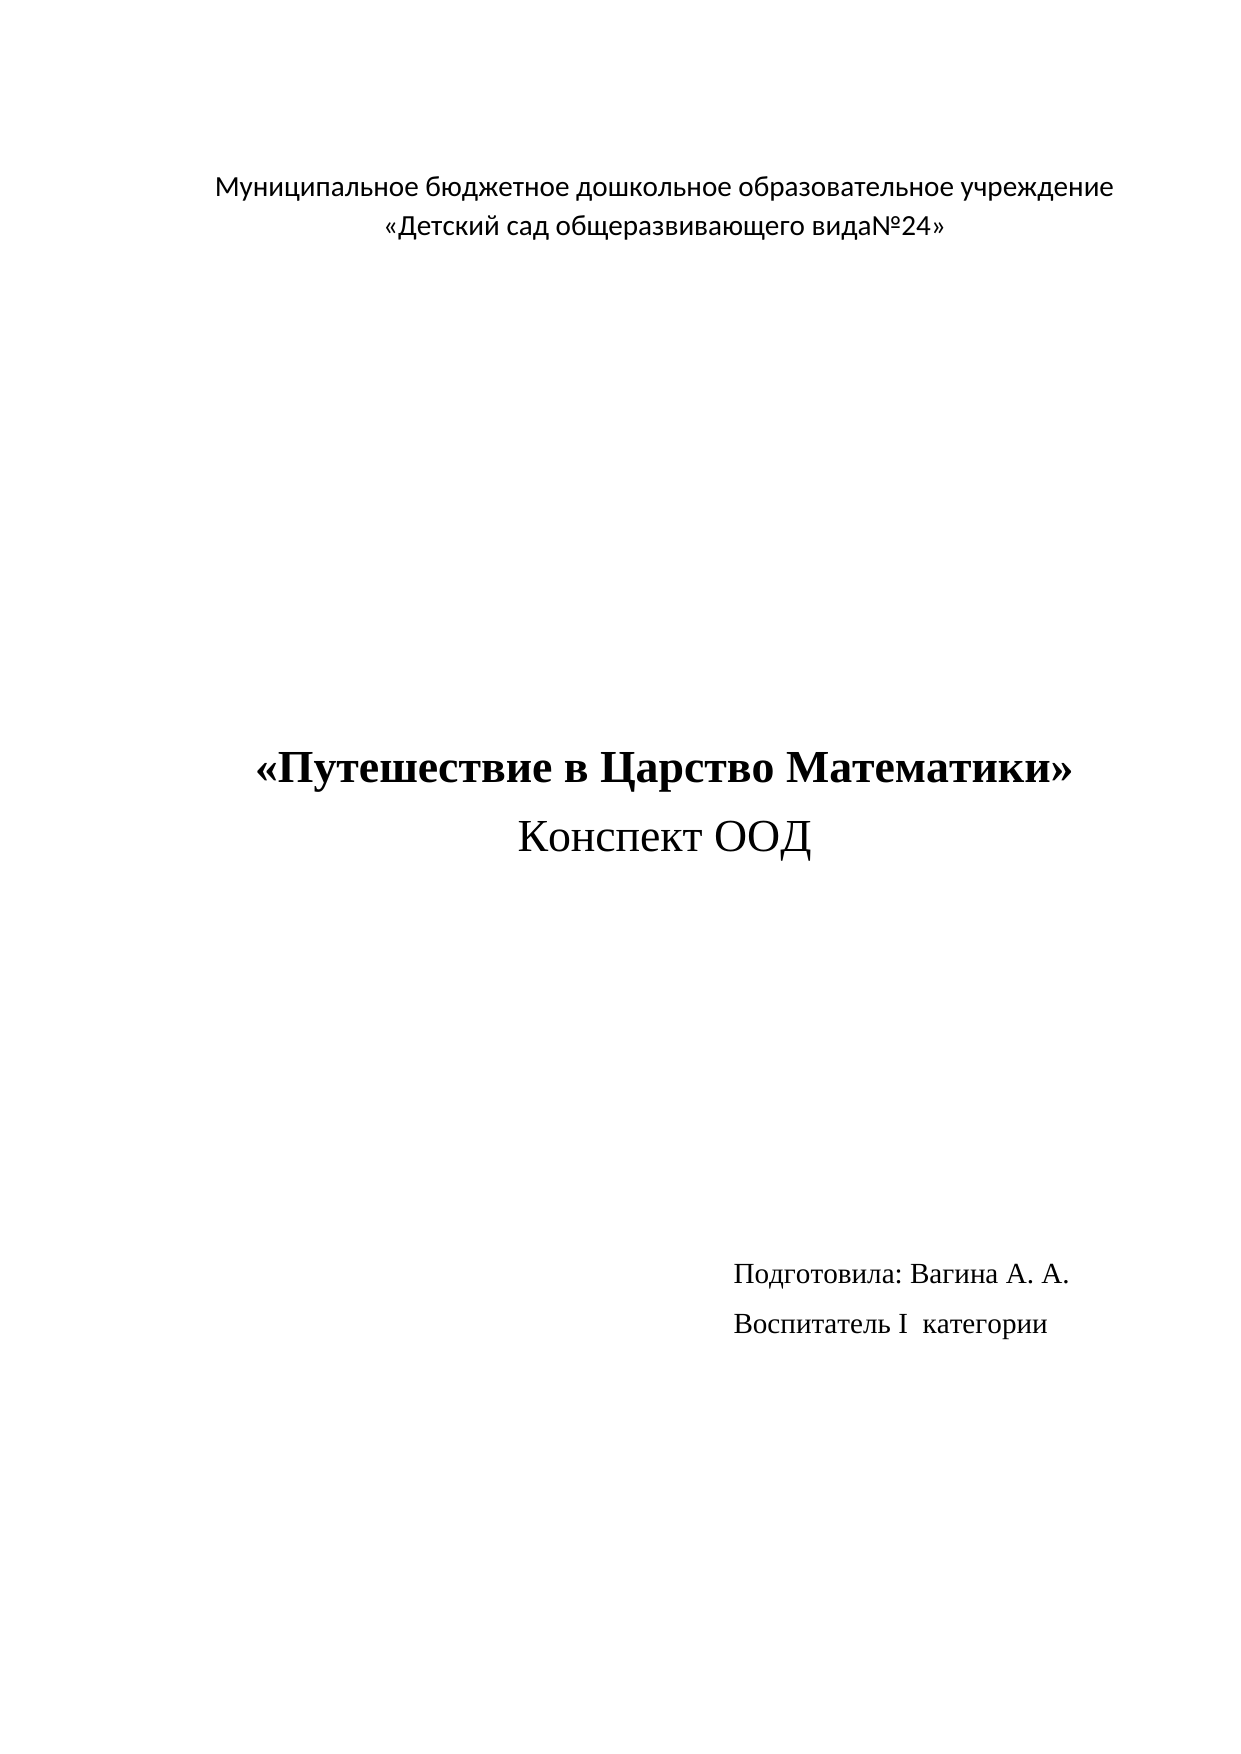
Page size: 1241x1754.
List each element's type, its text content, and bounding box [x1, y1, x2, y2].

text Воспитатель I категории [177, 1306, 1152, 1340]
text Подготовила: Вагина А. А. [177, 1256, 1152, 1290]
text Конспект ООД [177, 809, 1152, 862]
text Муниципальное бюджетное дошкольное образовательное учреждение «Детский сад общеразвивающего вида№24» [177, 168, 1152, 242]
text «Путешествие в Царство Математики» [177, 739, 1152, 792]
